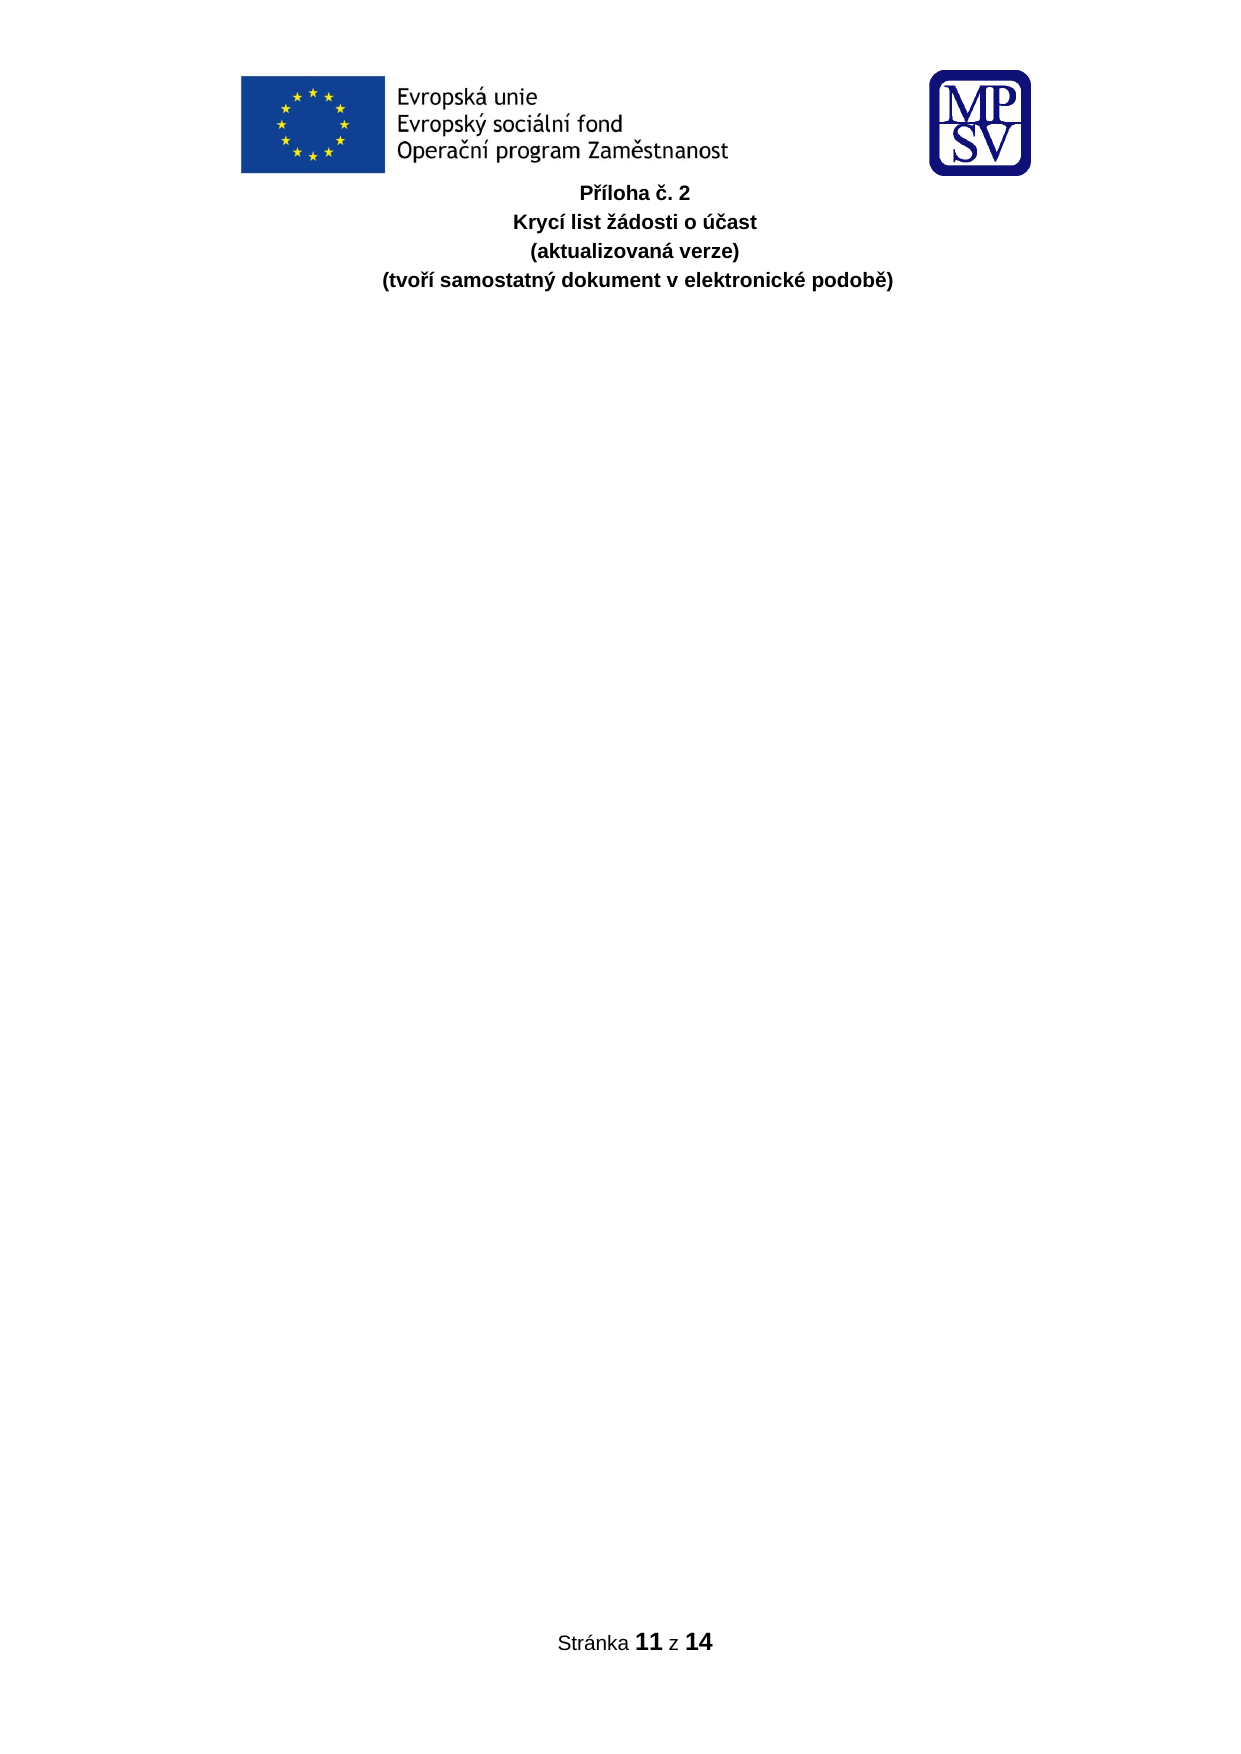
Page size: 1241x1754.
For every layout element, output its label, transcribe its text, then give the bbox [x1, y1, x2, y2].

picture [929, 70, 1031, 176]
text Krycí list žádosti o účast [148, 205, 1122, 234]
text Příloha č. 2 [148, 176, 1122, 205]
text (tvoří samostatný dokument v elektronické podobě) [148, 263, 1122, 292]
text (aktualizovaná verze) [148, 234, 1122, 263]
